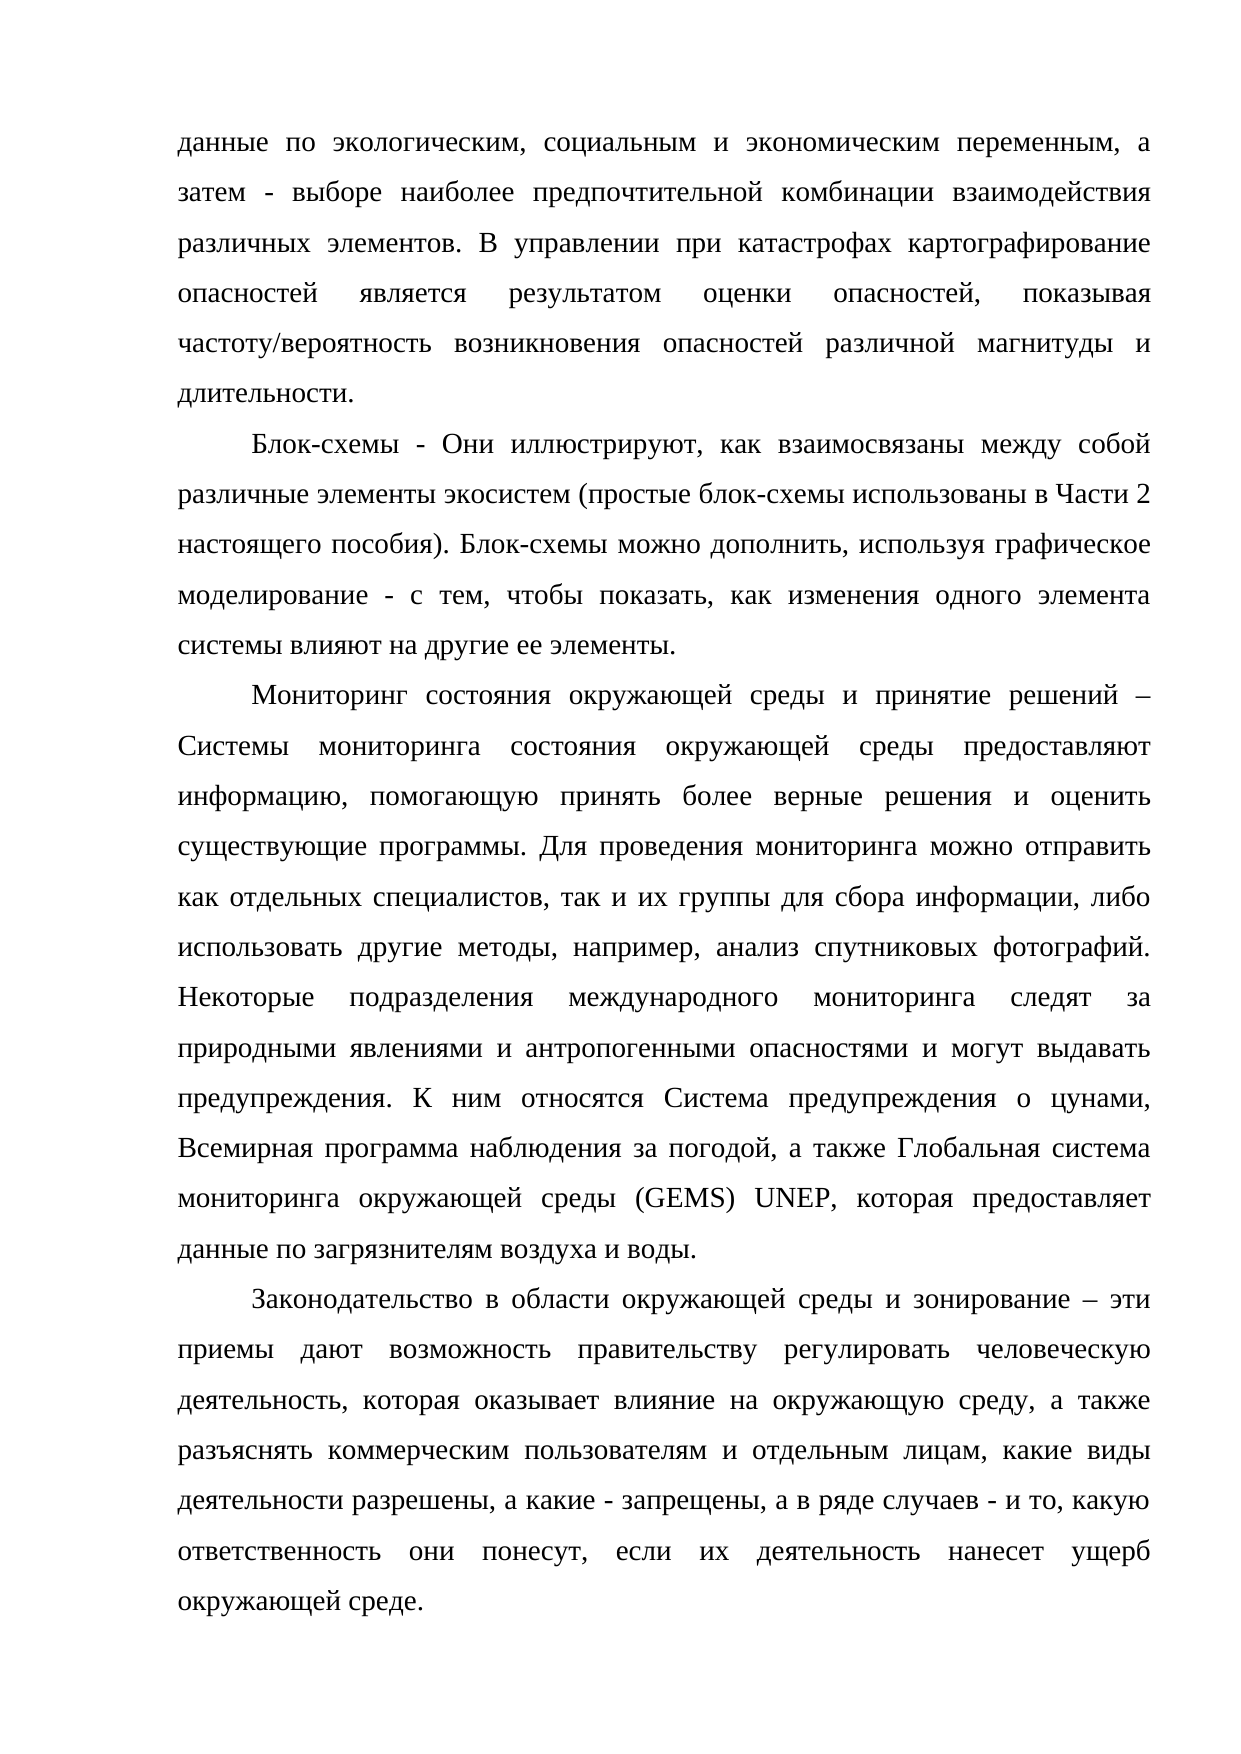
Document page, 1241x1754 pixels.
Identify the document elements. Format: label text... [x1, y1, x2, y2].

text Блок-схемы - Они иллюстрируют, как взаимосвязаны между собой различные элементы экосистем (простые блок-схемы использованы в Части 2 настоящего пособия). Блок-схемы можно дополнить, используя графическое моделирование - с тем, чтобы показать, как изменения одного элемента системы влияют на другие ее элементы. [177, 426, 1152, 661]
text Мониторинг состояния окружающей среды и принятие решений – Системы мониторинга состояния окружающей среды предоставляют информацию, помогающую принять более верные решения и оценить существующие программы. Для проведения мониторинга можно отправить как отдельных специалистов, так и их группы для сбора информации, либо использовать другие методы, например, анализ спутниковых фотографий. Некоторые подразделения международного мониторинга следят за природными явлениями и антропогенными опасностями и могут выдавать предупреждения. К ним относятся Система предупреждения о цунами, Всемирная программа наблюдения за погодой, а также Глобальная система мониторинга окружающей среды (GEMS) UNEP, которая предоставляет данные по загрязнителям воздуха и воды. [177, 677, 1152, 1264]
text Законодательство в области окружающей среды и зонирование – эти приемы дают возможность правительству регулировать человеческую деятельность, которая оказывает влияние на окружающую среду, а также разъяснять коммерческим пользователям и отдельным лицам, какие виды деятельности разрешены, а какие - запрещены, а в ряде случаев - и то, какую ответственность они понесут, если их деятельность нанесет ущерб окружающей среде. [177, 1281, 1152, 1617]
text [177, 124, 1152, 409]
